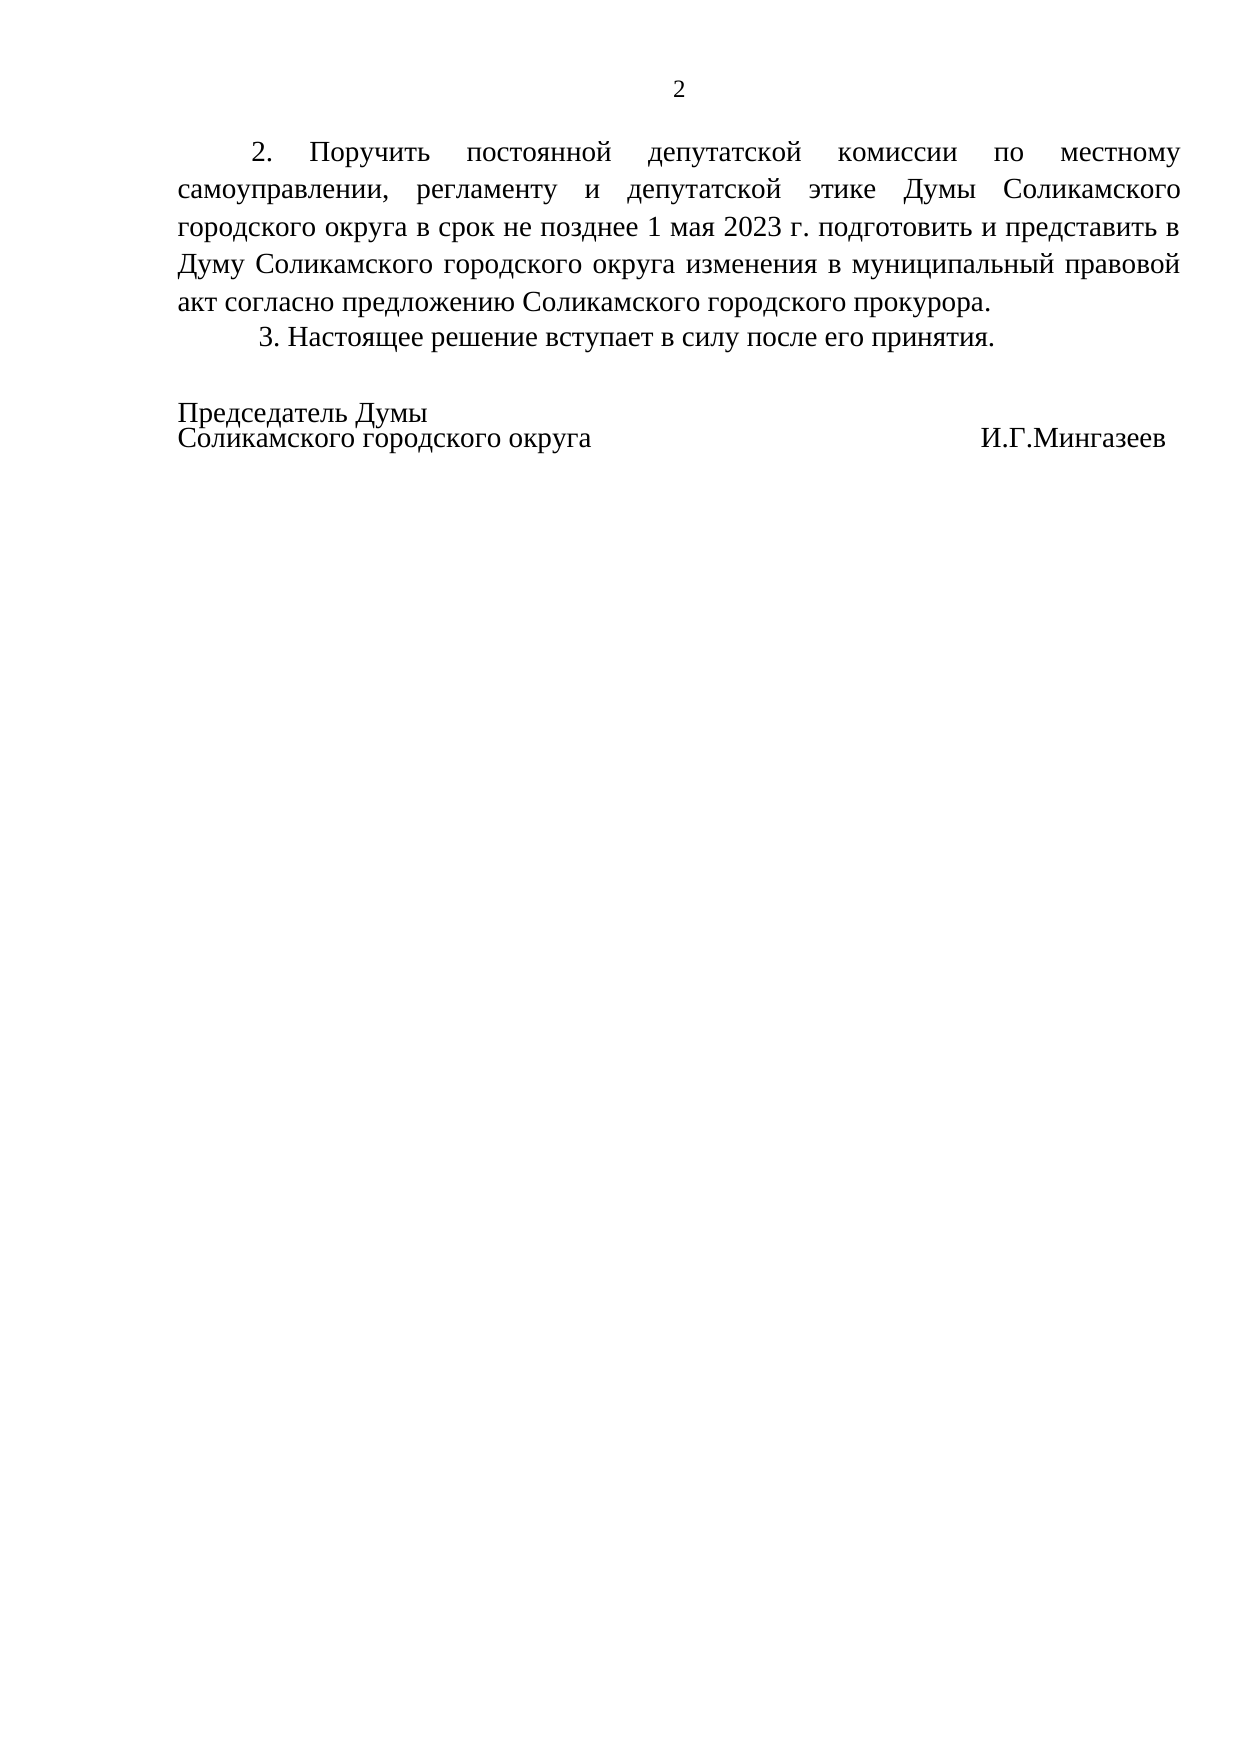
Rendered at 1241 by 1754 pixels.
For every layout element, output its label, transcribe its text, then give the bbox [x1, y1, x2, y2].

text Председатель Думы [177, 402, 1181, 427]
text 3. Настоящее решение вступает в силу после его принятия. [177, 319, 1181, 352]
text 2. Поручить постоянной депутатской комиссии по местному самоуправлении, регламенту и депутатской этике Думы Соликамского городского округа в срок не позднее 1 мая . подготовить и представить в Думу Соликамского городского округа изменения в муниципальный правовой акт согласно предложению Соликамского городского прокурора. [177, 131, 1181, 319]
text Соликамского городского округа И.Г.Мингазеев [177, 427, 1181, 452]
